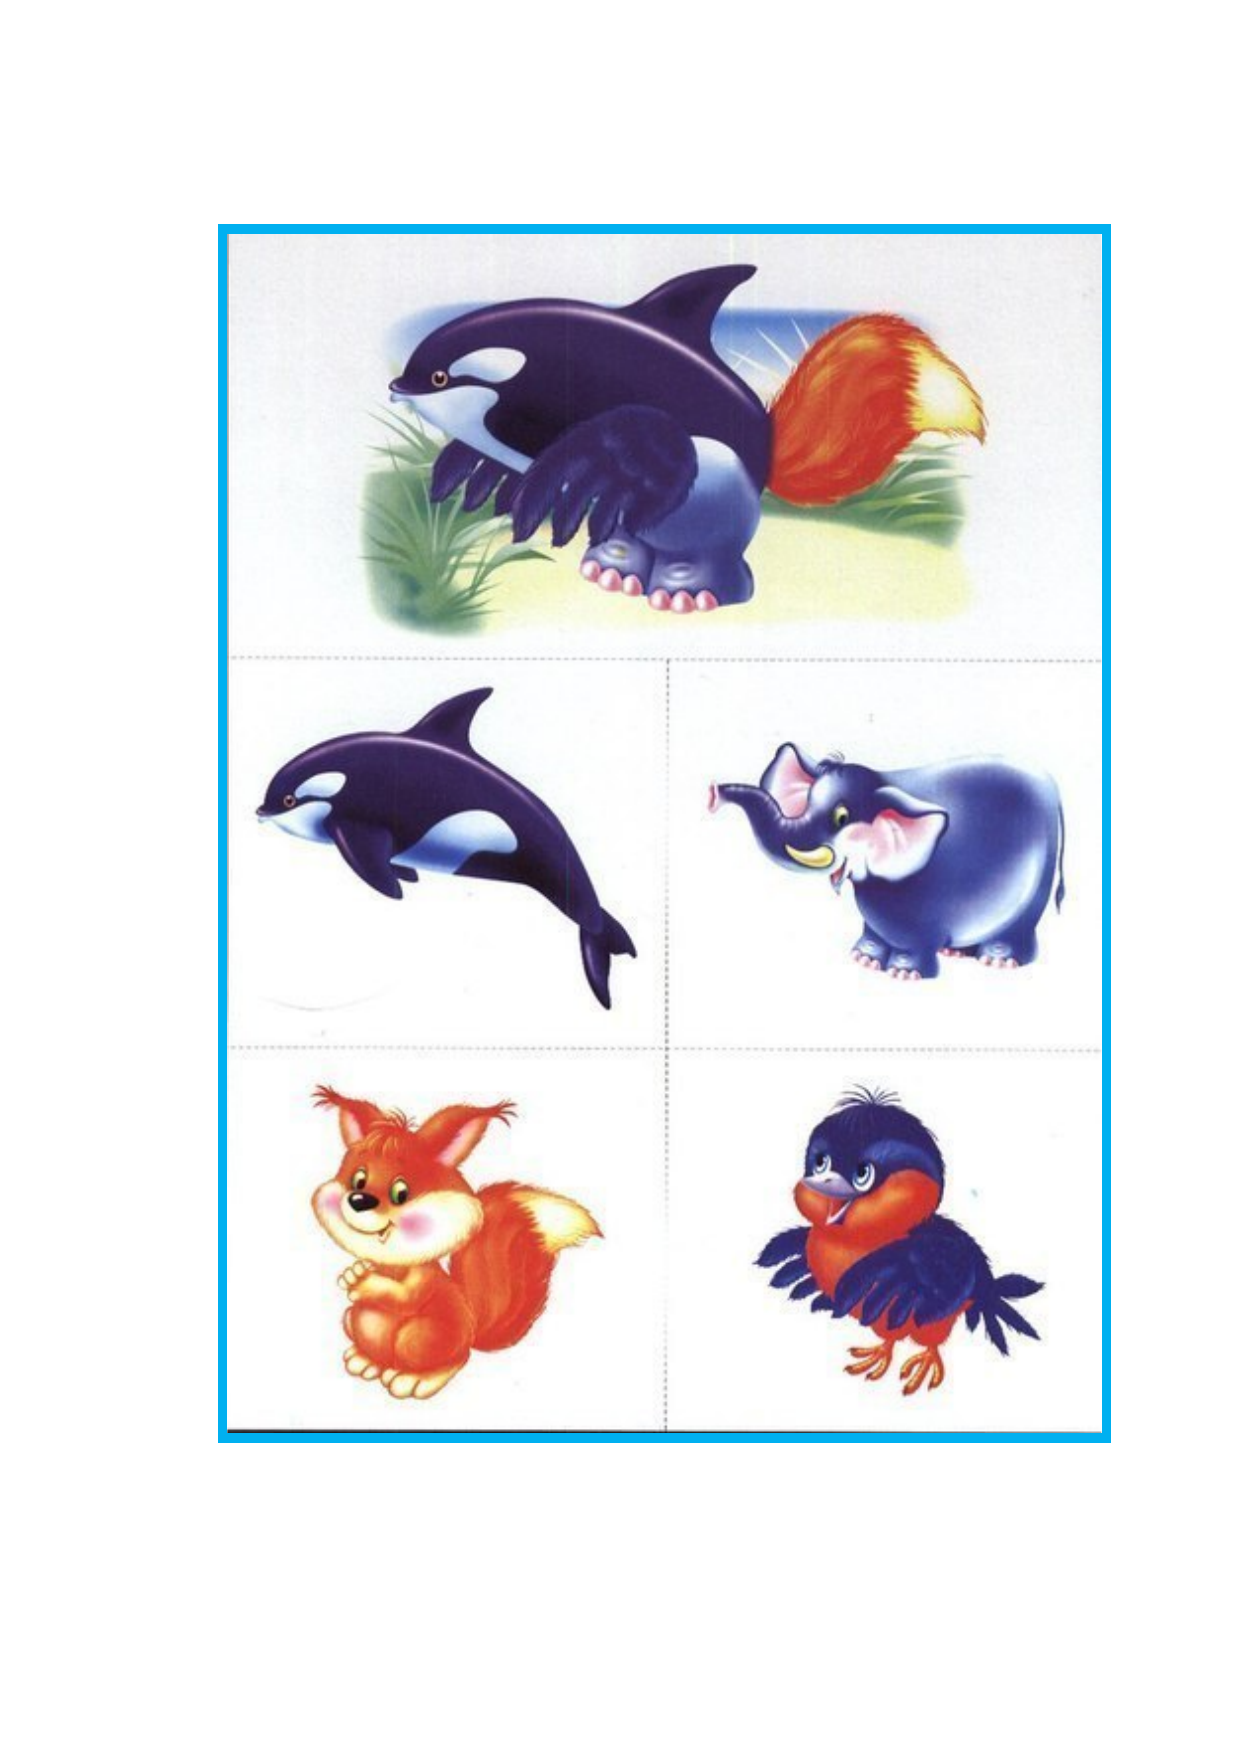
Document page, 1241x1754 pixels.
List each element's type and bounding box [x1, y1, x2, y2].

picture [228, 235, 1101, 1432]
